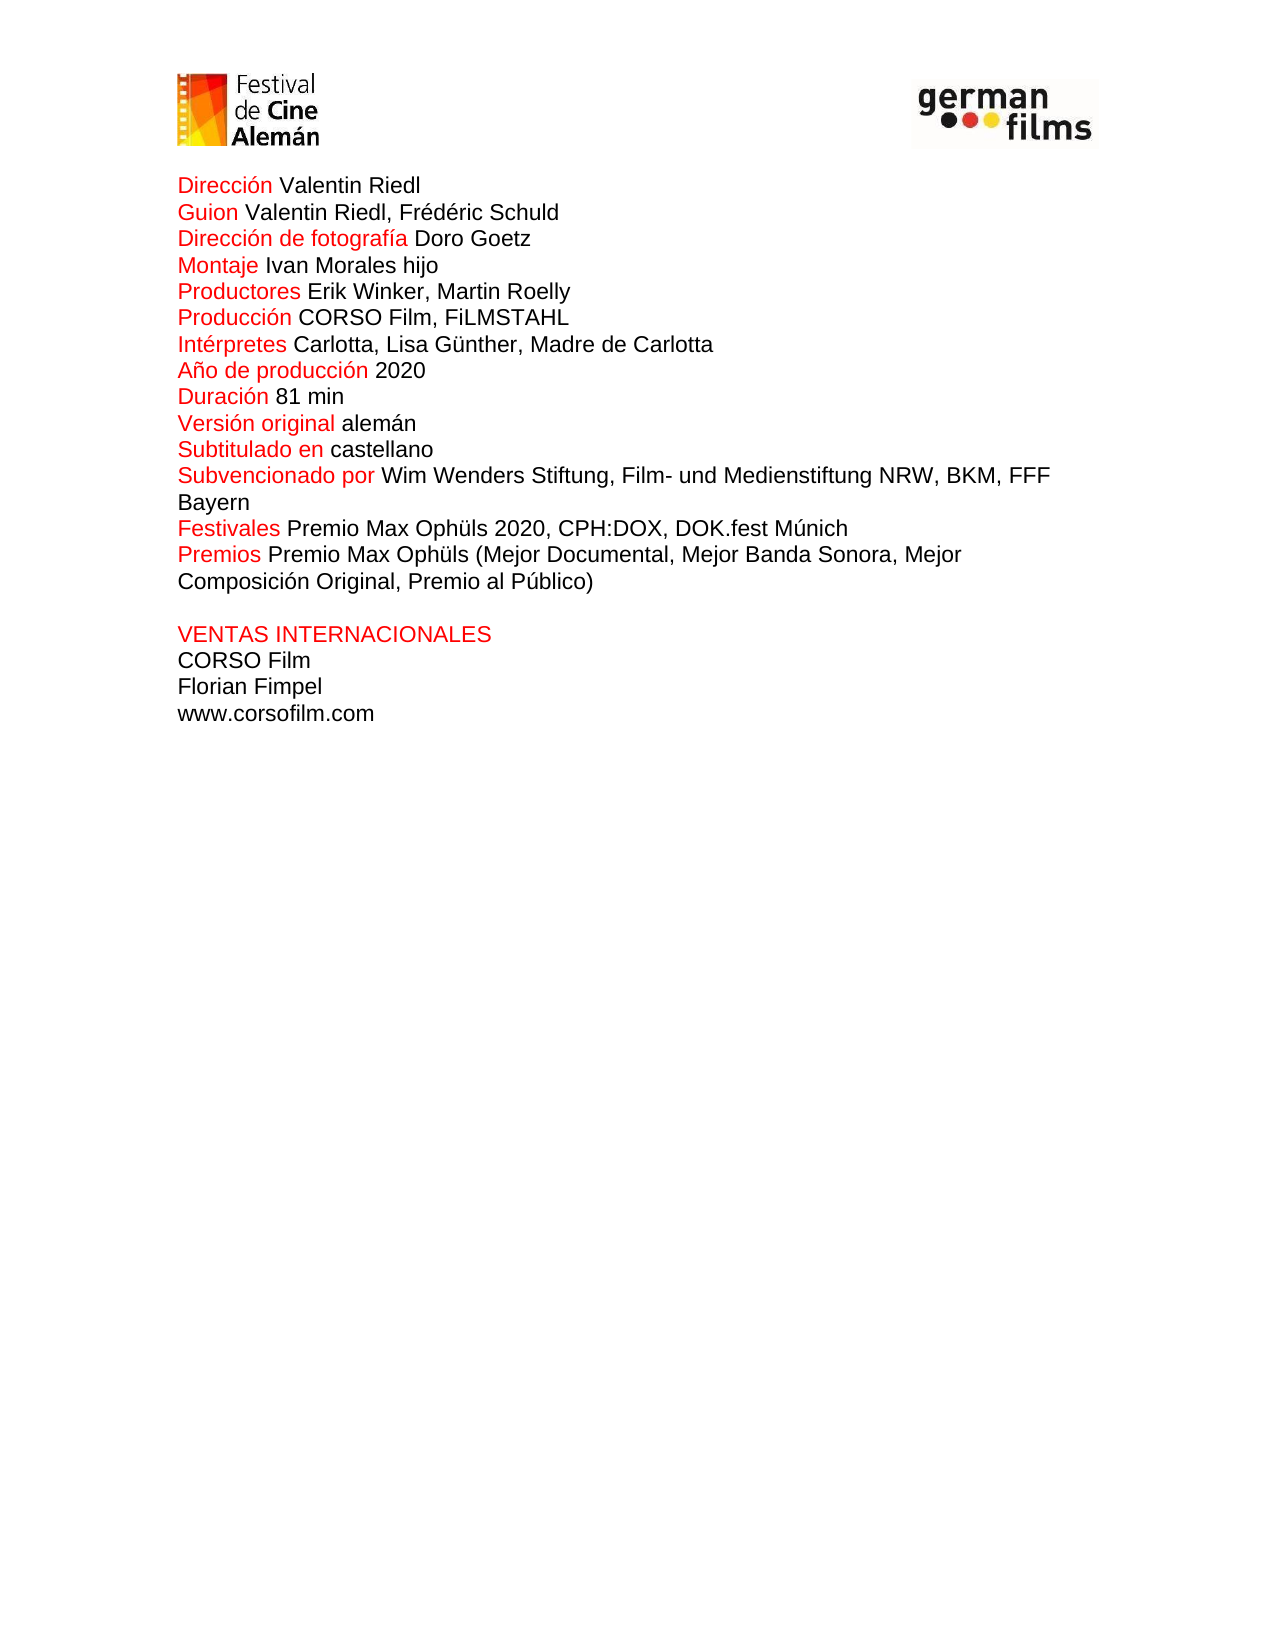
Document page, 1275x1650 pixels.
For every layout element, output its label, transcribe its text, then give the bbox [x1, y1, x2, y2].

text Premios Premio Max Ophüls (Mejor Documental, Mejor Banda Sonora, Mejor Composición Original, Premio al Público) [177, 541, 1098, 594]
text Intérpretes Carlotta, Lisa Günther, Madre de Carlotta [177, 331, 1098, 357]
text Versión original alemán [177, 410, 1098, 436]
text Productores Erik Winker, Martin Roelly [177, 278, 1098, 304]
text CORSO Film [177, 647, 1098, 673]
text Florian Fimpel [177, 673, 1098, 699]
text www.corsofilm.com [177, 699, 1098, 726]
text VENTAS INTERNACIONALES [177, 621, 1098, 647]
text Guion Valentin Riedl, Frédéric Schuld [177, 199, 1098, 225]
text Subtitulado en castellano [177, 436, 1098, 462]
picture [911, 79, 1099, 149]
text Montaje Ivan Morales hijo [177, 252, 1098, 278]
text Festivales Premio Max Ophüls 2020, CPH:DOX, DOK.fest Múnich [177, 515, 1098, 541]
text Producción CORSO Film, FiLMSTAHL [177, 304, 1098, 331]
picture [177, 73, 319, 146]
text Duración 81 min [177, 383, 1098, 410]
text Subvencionado por Wim Wenders Stiftung, Film- und Medienstiftung NRW, BKM, FFF Bayern [177, 462, 1098, 515]
text Dirección Valentin Riedl [177, 172, 1098, 199]
text Año de producción 2020 [177, 357, 1098, 383]
text Dirección de fotografía Doro Goetz [177, 225, 1098, 252]
